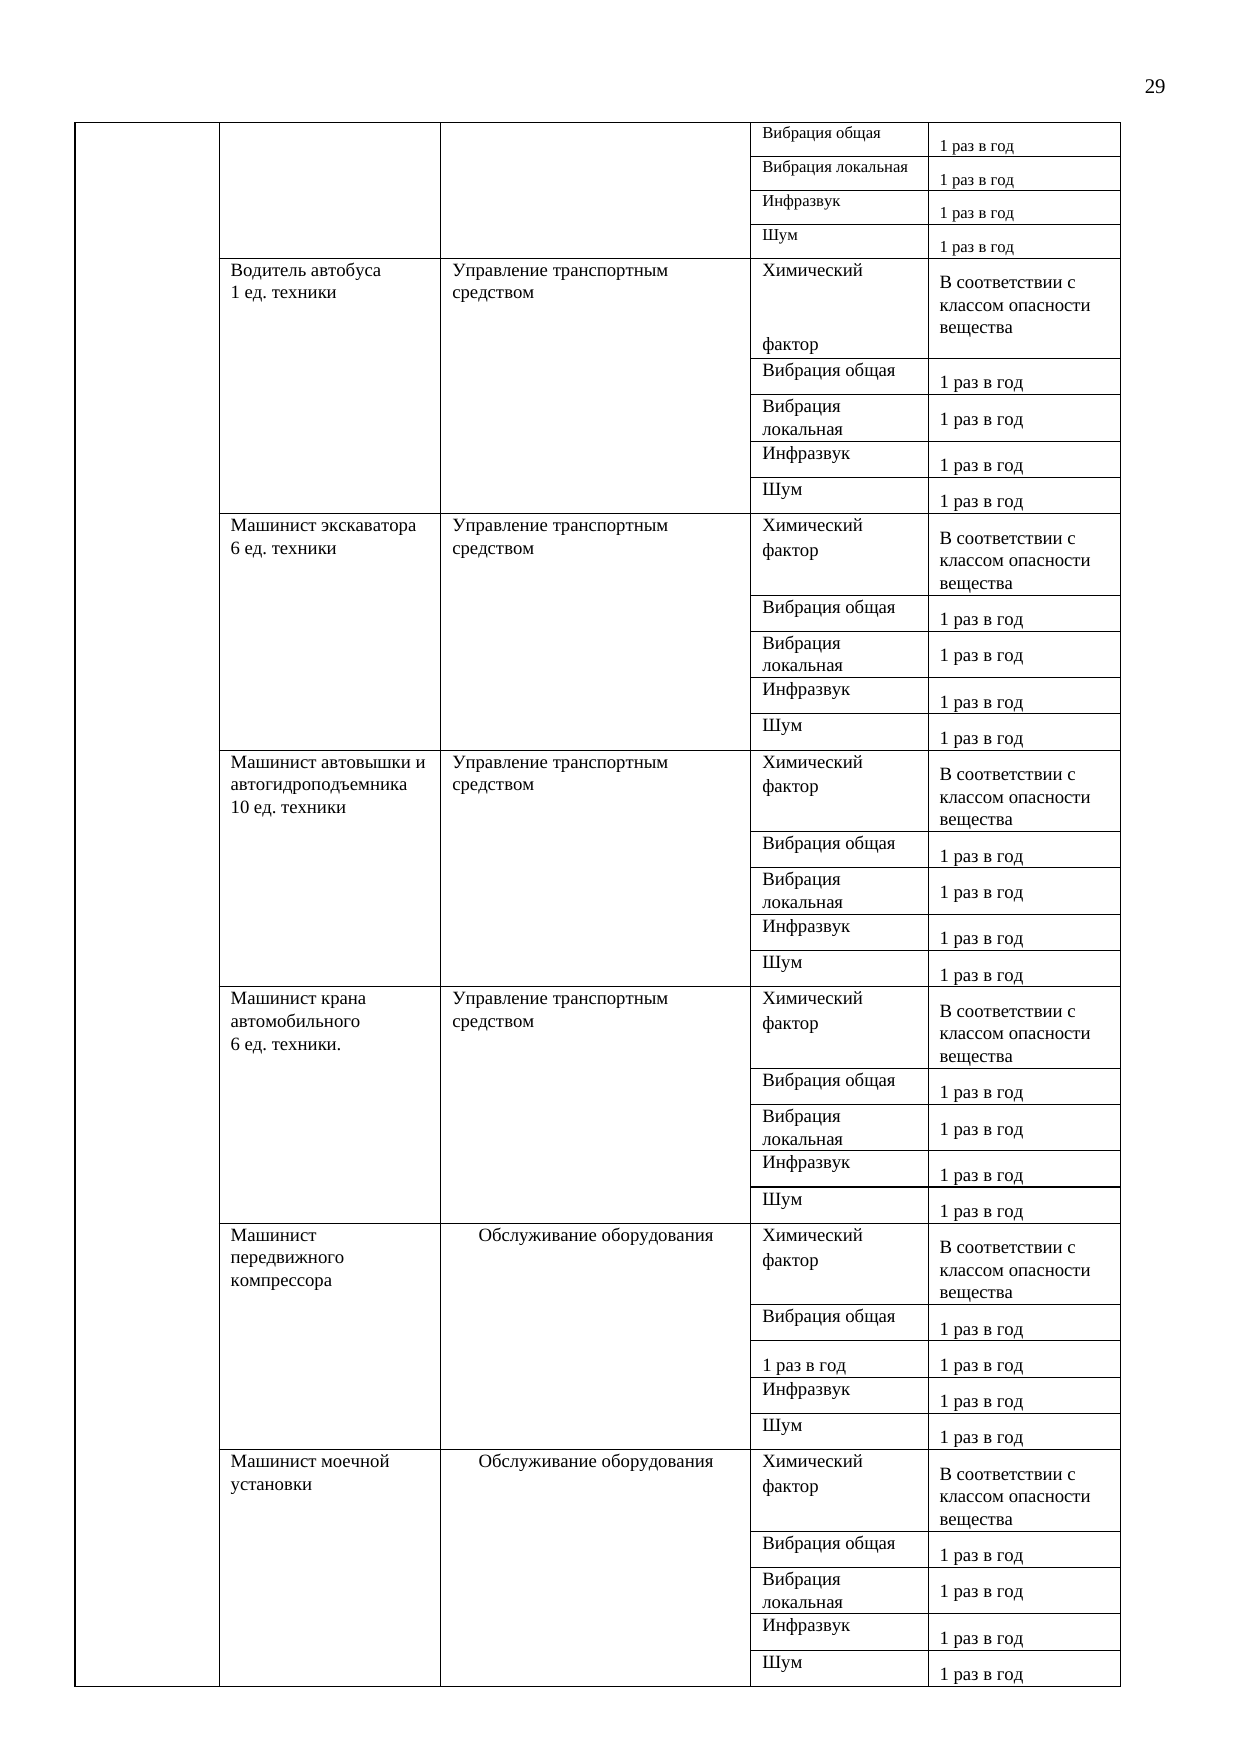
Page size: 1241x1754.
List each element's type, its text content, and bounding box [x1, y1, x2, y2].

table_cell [220, 123, 440, 257]
table_cell 1 раз в год [929, 915, 1120, 950]
table_cell 1 раз в год [929, 1532, 1120, 1567]
table_cell 1 раз в год [929, 832, 1120, 867]
table_cell 1 раз в год [929, 442, 1120, 477]
table_cell Химический фактор [751, 987, 928, 1068]
table_cell Вибрация локальная [751, 1568, 928, 1613]
table_cell 1 раз в год [929, 395, 1120, 441]
table_cell Машинист экскаватора 6 ед. техники [220, 514, 440, 749]
table_cell 1 раз в год [929, 678, 1120, 713]
table_cell В соответствии с классом опасности вещества [929, 514, 1120, 594]
table_cell Химический фактор [751, 1450, 928, 1531]
table_cell Обслуживание оборудования [441, 1224, 750, 1449]
table_cell Инфразвук [751, 1614, 928, 1649]
table_cell В соответствии с классом опасности вещества [929, 751, 1120, 831]
table_cell 1 раз в год [929, 1651, 1120, 1686]
table_cell Машинист автовышки и автогидроподъемника 10 ед. техники [220, 751, 440, 986]
table_cell Обслуживание оборудования [441, 1450, 750, 1686]
table_cell Шум [751, 1188, 928, 1223]
table_cell 1 раз в год [929, 1341, 1120, 1377]
table_cell Вибрация общая [751, 1532, 928, 1567]
table_cell В соответствии с классом опасности вещества [929, 1224, 1120, 1304]
table_cell 1 раз в год [929, 225, 1120, 257]
table_cell Шум [751, 714, 928, 749]
table_cell 1 раз в год [929, 123, 1120, 156]
table_cell Химический фактор [751, 751, 928, 831]
table_cell 1 раз в год [929, 1614, 1120, 1649]
table_cell Вибрация общая [751, 1069, 928, 1104]
table_cell 1 раз в год [929, 1151, 1120, 1186]
table_cell Инфразвук [751, 915, 928, 950]
table_cell 1 раз в год [929, 1414, 1120, 1449]
table_cell В соответствии с классом опасности вещества [929, 987, 1120, 1068]
table_cell Вибрация локальная [751, 395, 928, 441]
table_cell Вибрация общая [751, 596, 928, 631]
table_cell Химический фактор [751, 514, 928, 594]
table_cell Шум [751, 1651, 928, 1686]
table_cell 1 раз в год [929, 1188, 1120, 1223]
table_cell Шум [751, 478, 928, 513]
table_cell 1 раз в год [929, 951, 1120, 986]
table_cell 1 раз в год [929, 1378, 1120, 1413]
table_cell Вибрация локальная [751, 1105, 928, 1150]
table_cell 1 раз в год [929, 191, 1120, 223]
table_cell Инфразвук [751, 1378, 928, 1413]
table_cell Водитель автобуса 1 ед. техники [220, 259, 440, 513]
table_cell 1 раз в год [929, 868, 1120, 914]
table_cell 1 раз в год [929, 359, 1120, 394]
table_cell Машинист моечной установки [220, 1450, 440, 1686]
table_cell 1 раз в год [929, 478, 1120, 513]
table_cell 1 раз в год [929, 1105, 1120, 1150]
table_cell Управление транспортным средством [441, 751, 750, 986]
table_cell Инфразвук [751, 678, 928, 713]
table_cell Химический фактор [751, 1224, 928, 1304]
table_cell Управление транспортным средством [441, 514, 750, 749]
table_cell Вибрация локальная [751, 632, 928, 677]
table_cell Инфразвук [751, 1151, 928, 1186]
table_cell Шум [751, 225, 928, 257]
table_cell Управление транспортным средством [441, 987, 750, 1223]
table_cell Шум [751, 1414, 928, 1449]
table_cell Вибрация локальная [751, 157, 928, 190]
table_cell Вибрация общая [751, 359, 928, 394]
table_cell 1 раз в год [929, 1069, 1120, 1104]
table_cell 1 раз в год [929, 1568, 1120, 1613]
table_cell Управление транспортным средством [441, 259, 750, 513]
table_cell 1 раз в год [929, 714, 1120, 749]
table_cell В соответствии с классом опасности вещества [929, 259, 1120, 358]
table_cell 1 раз в год [929, 632, 1120, 677]
table_cell 1 раз в год [929, 1305, 1120, 1340]
table_cell Машинист передвижного компрессора [220, 1224, 440, 1449]
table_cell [929, 1450, 1120, 1531]
table_cell 1 раз в год [929, 596, 1120, 631]
table_cell Химический фактор [751, 259, 928, 358]
table_cell Шум [751, 951, 928, 986]
table_cell Машинист крана автомобильного 6 ед. техники. [220, 987, 440, 1223]
table_cell Вибрация общая [751, 1305, 928, 1340]
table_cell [441, 123, 750, 257]
table_cell Вибрация локальная [751, 868, 928, 914]
table_cell Инфразвук [751, 191, 928, 223]
table_cell Инфразвук [751, 442, 928, 477]
table_cell Вибрация общая [751, 123, 928, 156]
table_cell Вибрация общая [751, 832, 928, 867]
table_cell 1 раз в год [751, 1341, 928, 1377]
table_cell 1 раз в год [929, 157, 1120, 190]
